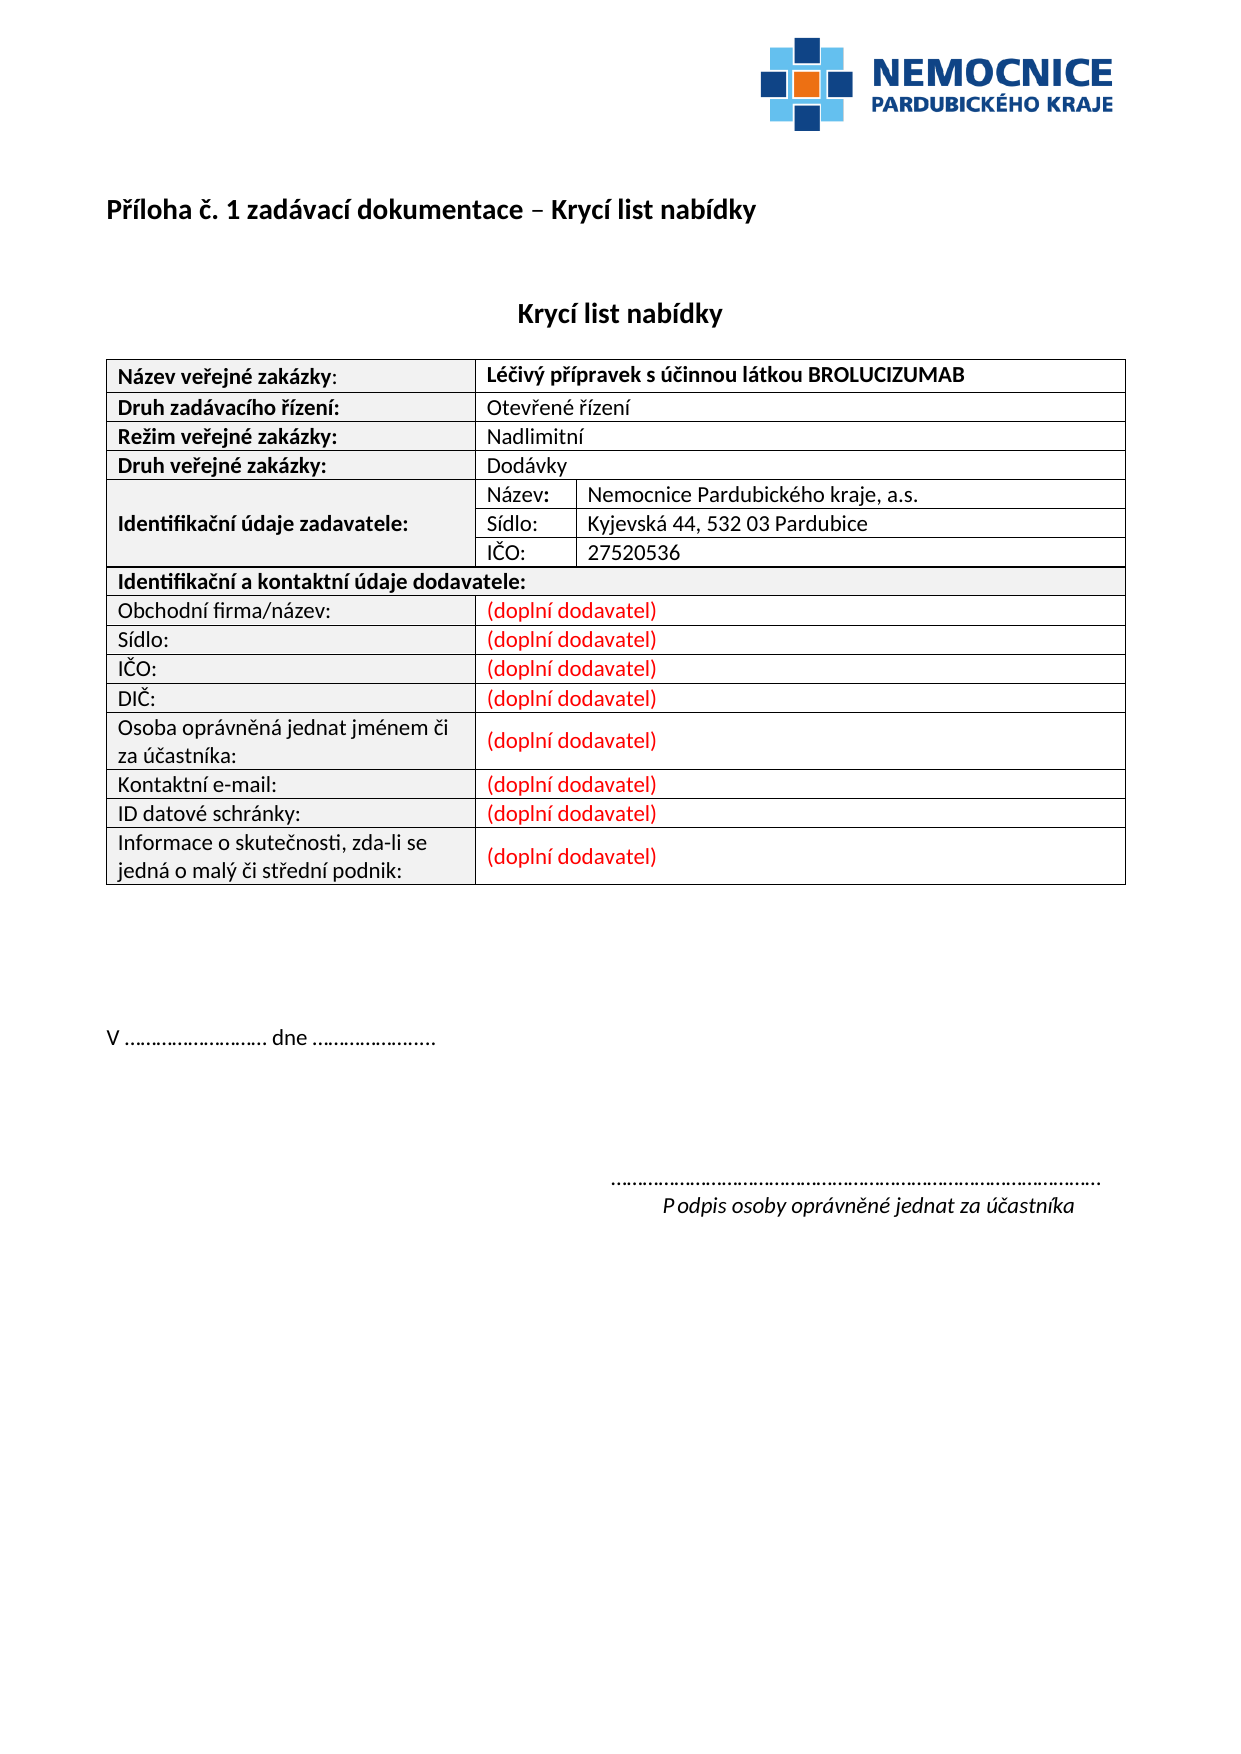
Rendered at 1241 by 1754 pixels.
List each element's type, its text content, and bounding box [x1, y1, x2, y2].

table_cell Režim veřejné zakázky: [107, 422, 475, 450]
table_header Název veřejné zakázky: [107, 360, 475, 392]
table_cell Druh zadávacího řízení: [107, 393, 475, 421]
text V ……………………… dne ………………..... [106, 1023, 1134, 1051]
table_cell Informace o skutečnosti, zda-li se jedná o malý či střední podnik: [107, 828, 475, 884]
table_cell Sídlo: [107, 626, 475, 653]
table_cell (doplní dodavatel) [476, 626, 1125, 653]
table_cell (doplní dodavatel) [476, 596, 1125, 624]
picture [759, 37, 1113, 132]
text Krycí list nabídky [106, 295, 1134, 331]
table_cell Obchodní firma/název: [107, 596, 475, 624]
table_header Léčivý přípravek s účinnou látkou BROLUCIZUMAB [476, 360, 1125, 392]
table_cell Kontaktní e-mail: [107, 770, 475, 798]
text Podpis osoby oprávněné jednat za účastníka [106, 1191, 1134, 1219]
table_cell Otevřené řízení [476, 393, 1125, 421]
table_cell DIČ: [107, 684, 475, 712]
table_cell Nadlimitní [476, 422, 1125, 450]
table_cell 27520536 [577, 538, 1125, 566]
table_cell Kyjevská 44, 532 03 Pardubice [577, 509, 1125, 537]
table_cell Druh veřejné zakázky: [107, 451, 475, 479]
table_cell (doplní dodavatel) [476, 655, 1125, 683]
table_cell Osoba oprávněná jednat jménem či za účastníka: [107, 713, 475, 769]
table_cell IČO: [476, 538, 576, 566]
table_cell Identifikační a kontaktní údaje dodavatele: [107, 568, 1125, 595]
text Příloha č. 1 zadávací dokumentace – Krycí list nabídky [106, 191, 1134, 227]
table_cell (doplní dodavatel) [476, 684, 1125, 712]
table_cell ID datové schránky: [107, 799, 475, 827]
table_cell (doplní dodavatel) [476, 770, 1125, 798]
text ………………………………………………………………………………… [106, 1163, 1134, 1191]
table_cell (doplní dodavatel) [476, 713, 1125, 769]
table_cell Název: [476, 480, 576, 508]
table_cell IČO: [107, 655, 475, 683]
table_cell (doplní dodavatel) [476, 799, 1125, 827]
table_cell (doplní dodavatel) [476, 828, 1125, 884]
table_cell Identifikační údaje zadavatele: [107, 480, 475, 566]
table_cell Nemocnice Pardubického kraje, a.s. [577, 480, 1125, 508]
table_cell Sídlo: [476, 509, 576, 537]
table_cell Dodávky [476, 451, 1125, 479]
